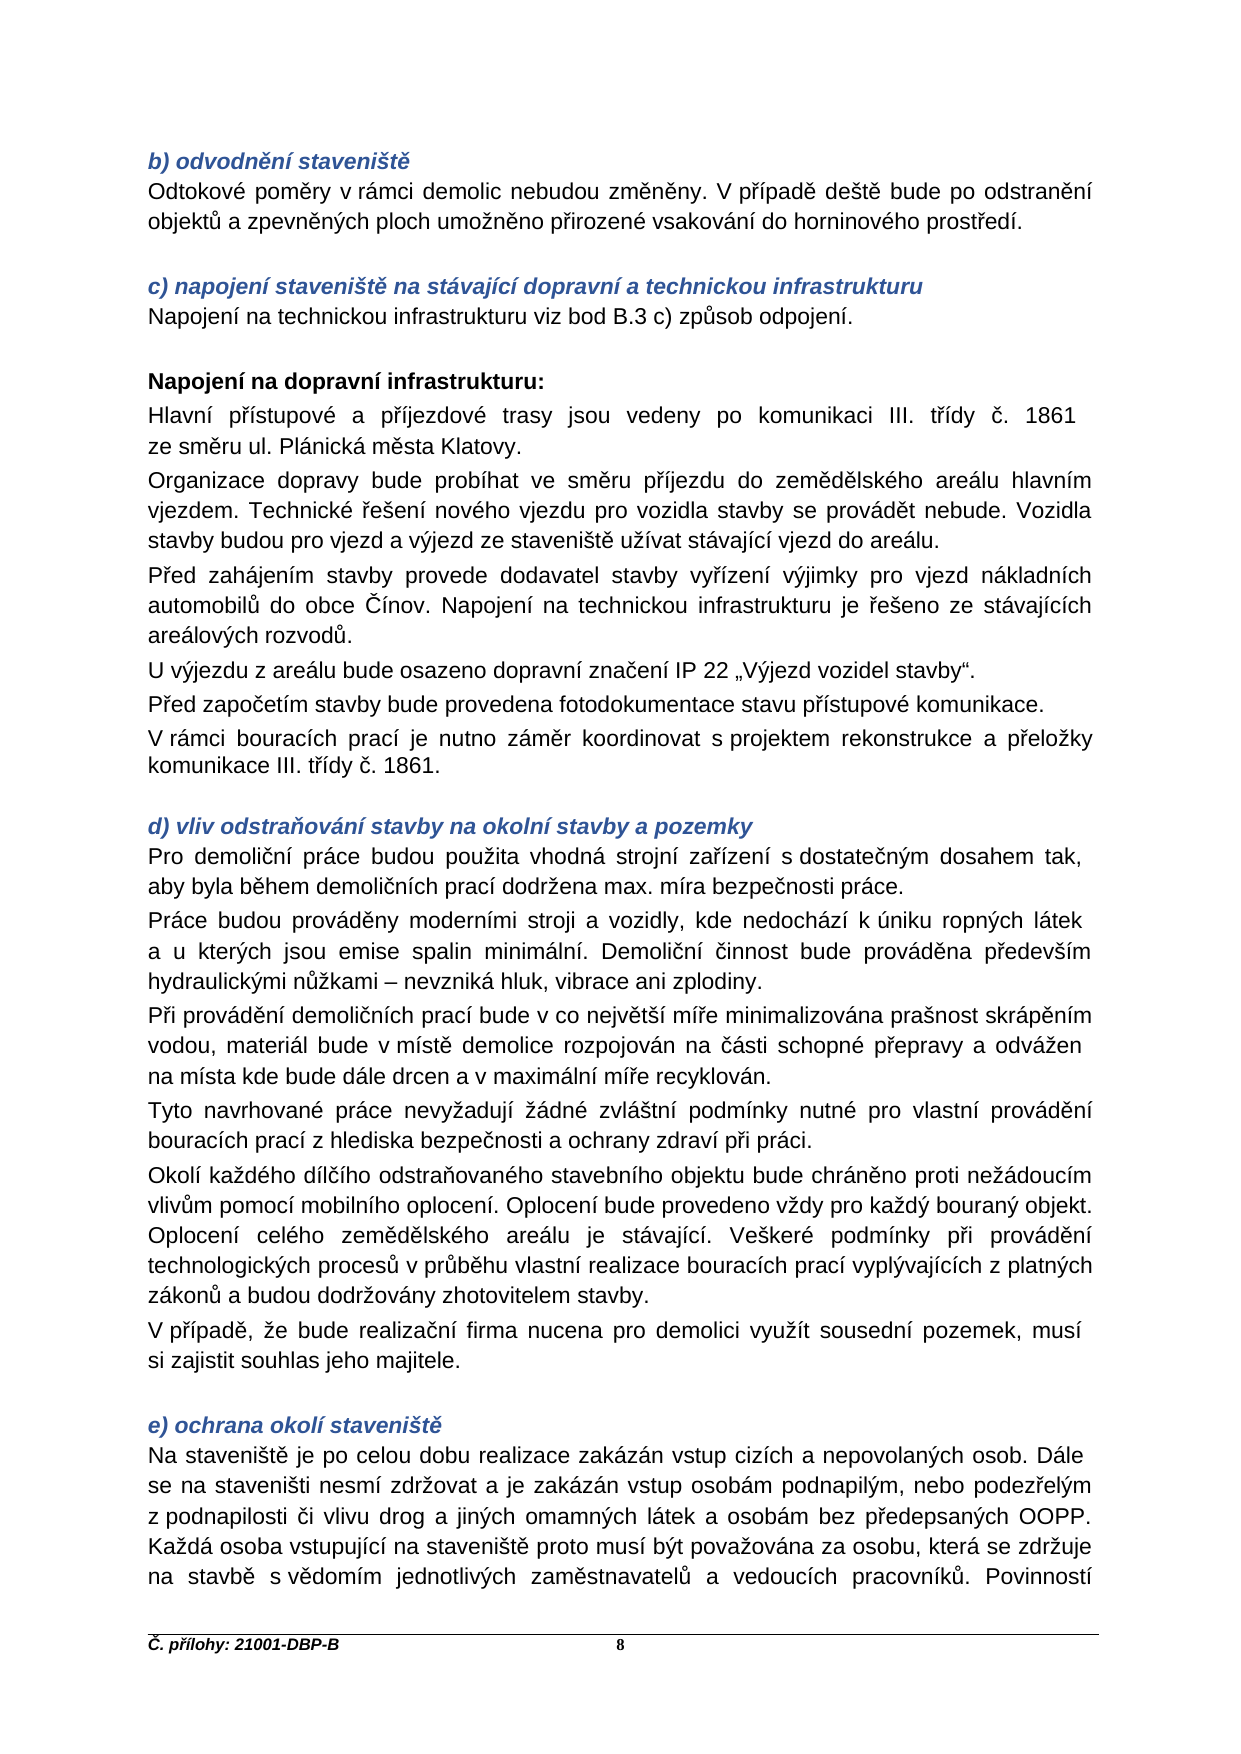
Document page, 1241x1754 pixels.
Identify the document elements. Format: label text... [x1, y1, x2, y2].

text Okolí každého dílčího odstraňovaného stavebního objektu bude chráněno proti nežádoucím vlivům pomocí mobilního oplocení. Oplocení bude provedeno vždy pro každý bouraný objekt. Oplocení celého zemědělského areálu je stávající. Veškeré podmínky při provádění technologických procesů v průběhu vlastní realizace bouracích prací vyplývajících z platných zákonů a budou dodržovány zhotovitelem stavby. [148, 1162, 1093, 1309]
text Práce budou prováděny moderními stroji a vozidly, kde nedochází k úniku ropných látek a u kterých jsou emise spalin minimální. Demoliční činnost bude prováděna především hydraulickými nůžkami – nevzniká hluk, vibrace ani zplodiny. [148, 907, 1093, 994]
text Hlavní přístupové a příjezdové trasy jsou vedeny po komunikaci III. třídy č. 1861 ze směru ul. Plánická města Klatovy. [148, 402, 1093, 459]
text Odtokové poměry v rámci demolic nebudou změněny. V případě deště bude po odstranění objektů a zpevněných ploch umožněno přirozené vsakování do horninového prostředí. [148, 178, 1093, 234]
text Organizace dopravy bude probíhat ve směru příjezdu do zemědělského areálu hlavním vjezdem. Technické řešení nového vjezdu pro vozidla stavby se provádět nebude. Vozidla stavby budou pro vjezd a výjezd ze staveniště užívat stávající vjezd do areálu. [148, 467, 1093, 554]
subtitle b) odvodnění staveniště [148, 148, 1093, 174]
text Před započetím stavby bude provedena fotodokumentace stavu přístupové komunikace. [148, 691, 1093, 717]
text Pro demoliční práce budou použita vhodná strojní zařízení s dostatečným dosahem tak, aby byla během demoličních prací dodržena max. míra bezpečnosti práce. [148, 843, 1093, 899]
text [148, 1442, 1093, 1589]
text V případě, že bude realizační firma nucena pro demolici využít sousední pozemek, musí si zajistit souhlas jeho majitele. [148, 1317, 1093, 1373]
subtitle e) ochrana okolí staveniště [148, 1412, 1093, 1438]
subtitle d) vliv odstraňování stavby na okolní stavby a pozemky [148, 813, 1093, 839]
text Napojení na dopravní infrastrukturu: [148, 368, 1093, 394]
text V rámci bouracích prací je nutno záměr koordinovat s projektem rekonstrukce a přeložky komunikace III. třídy č. 1861. [148, 725, 1093, 778]
text Při provádění demoličních prací bude v co největší míře minimalizována prašnost skrápěním vodou, materiál bude v místě demolice rozpojován na části schopné přepravy a odvážen na místa kde bude dále drcen a v maximální míře recyklován. [148, 1002, 1093, 1089]
text Napojení na technickou infrastrukturu viz bod B.3 c) způsob odpojení. [148, 303, 1093, 329]
text U výjezdu z areálu bude osazeno dopravní značení IP 22 „Výjezd vozidel stavby“. [148, 657, 1093, 683]
subtitle c) napojení staveniště na stávající dopravní a technickou infrastrukturu [148, 273, 1093, 299]
text Před zahájením stavby provede dodavatel stavby vyřízení výjimky pro vjezd nákladních automobilů do obce Čínov. Napojení na technickou infrastrukturu je řešeno ze stávajících areálových rozvodů. [148, 562, 1093, 648]
text Tyto navrhované práce nevyžadují žádné zvláštní podmínky nutné pro vlastní provádění bouracích prací z hlediska bezpečnosti a ochrany zdraví při práci. [148, 1097, 1093, 1154]
